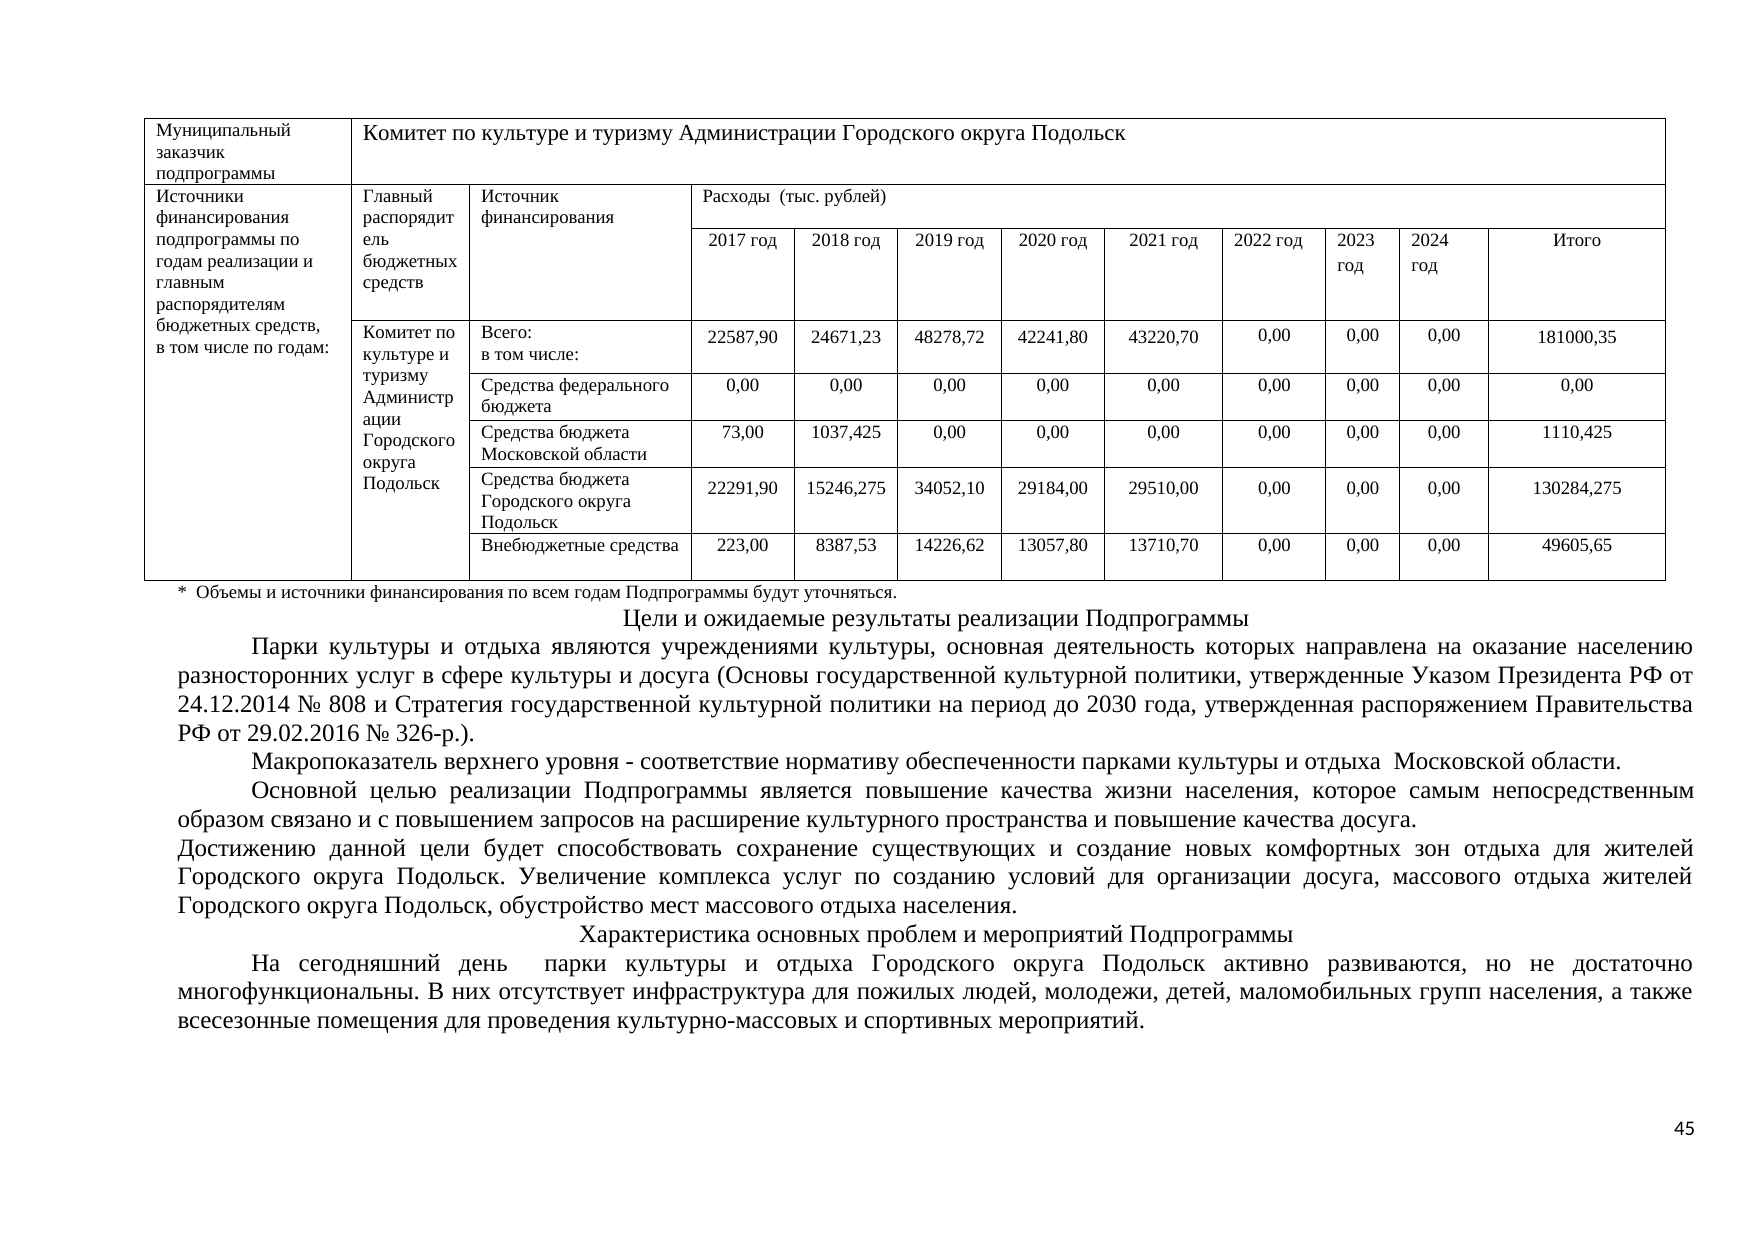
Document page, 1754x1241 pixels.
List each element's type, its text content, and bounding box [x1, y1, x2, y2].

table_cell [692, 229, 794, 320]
text Характеристика основных проблем и мероприятий Подпрограммы [177, 919, 1695, 948]
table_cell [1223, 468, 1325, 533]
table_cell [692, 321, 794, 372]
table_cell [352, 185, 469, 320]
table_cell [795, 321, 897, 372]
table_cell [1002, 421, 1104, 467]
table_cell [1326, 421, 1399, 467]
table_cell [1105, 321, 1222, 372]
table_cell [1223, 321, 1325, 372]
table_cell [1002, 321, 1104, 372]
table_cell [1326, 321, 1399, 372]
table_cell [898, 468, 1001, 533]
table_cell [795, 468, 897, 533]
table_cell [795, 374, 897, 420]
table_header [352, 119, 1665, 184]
text Макропоказатель верхнего уровня - соответствие нормативу обеспеченности парками культуры и отдыха Московской области. [177, 746, 1695, 775]
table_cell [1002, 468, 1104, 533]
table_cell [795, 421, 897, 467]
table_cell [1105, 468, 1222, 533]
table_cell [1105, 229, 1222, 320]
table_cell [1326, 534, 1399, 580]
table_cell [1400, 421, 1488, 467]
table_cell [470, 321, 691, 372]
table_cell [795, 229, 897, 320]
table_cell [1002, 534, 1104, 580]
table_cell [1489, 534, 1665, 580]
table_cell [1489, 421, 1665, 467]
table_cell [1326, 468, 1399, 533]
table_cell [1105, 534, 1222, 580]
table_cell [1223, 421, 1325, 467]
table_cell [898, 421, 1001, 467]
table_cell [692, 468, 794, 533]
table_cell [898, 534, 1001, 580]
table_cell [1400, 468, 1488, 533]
text Основной целью реализации Подпрограммы является повышение качества жизни населения, которое самым непосредственным образом связано и с повышением запросов на расширение культурного пространства и повышение качества досуга. [177, 775, 1695, 833]
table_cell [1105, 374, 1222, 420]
text Парки культуры и отдыха являются учреждениями культуры, основная деятельность которых направлена на оказание населению разносторонних услуг в сфере культуры и досуга (Основы государственной культурной политики, утвержденные Указом Президента РФ от 24.12.2014 № 808 и Стратегия государственной культурной политики на период до 2030 года, утвержденная распоряжением Правительства РФ от 29.02.2016 № 326-р.). [177, 631, 1695, 746]
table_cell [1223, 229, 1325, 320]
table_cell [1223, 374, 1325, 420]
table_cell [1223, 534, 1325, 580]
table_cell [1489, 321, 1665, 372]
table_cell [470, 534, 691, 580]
text Достижению данной цели будет способствовать сохранение существующих и создание новых комфортных зон отдыха для жителей Городского округа Подольск. Увеличение комплекса услуг по созданию условий для организации досуга, массового отдыха жителей Городского округа Подольск, обустройство мест массового отдыха населения. [177, 833, 1695, 919]
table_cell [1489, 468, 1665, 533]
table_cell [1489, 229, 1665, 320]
text * Объемы и источники финансирования по всем годам Подпрограммы будут уточняться. [177, 581, 1695, 603]
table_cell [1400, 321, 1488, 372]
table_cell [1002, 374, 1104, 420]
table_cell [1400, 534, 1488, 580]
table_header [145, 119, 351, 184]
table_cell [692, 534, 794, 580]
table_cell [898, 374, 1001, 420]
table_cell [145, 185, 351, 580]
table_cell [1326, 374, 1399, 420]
text Цели и ожидаемые результаты реализации Подпрограммы [177, 603, 1695, 631]
text На сегодняшний день парки культуры и отдыха Городского округа Подольск активно развиваются, но не достаточно многофункциональны. В них отсутствует инфраструктура для пожилых людей, молодежи, детей, маломобильных групп населения, а также всесезонные помещения для проведения культурно-массовых и спортивных мероприятий. [177, 948, 1695, 1034]
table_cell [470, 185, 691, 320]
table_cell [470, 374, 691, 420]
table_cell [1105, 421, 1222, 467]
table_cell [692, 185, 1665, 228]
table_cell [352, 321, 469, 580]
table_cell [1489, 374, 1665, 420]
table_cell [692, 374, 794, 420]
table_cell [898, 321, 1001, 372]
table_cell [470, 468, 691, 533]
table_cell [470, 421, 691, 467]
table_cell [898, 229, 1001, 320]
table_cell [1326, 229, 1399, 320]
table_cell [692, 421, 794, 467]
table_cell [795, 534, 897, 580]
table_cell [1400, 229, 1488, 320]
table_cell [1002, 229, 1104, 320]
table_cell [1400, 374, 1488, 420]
